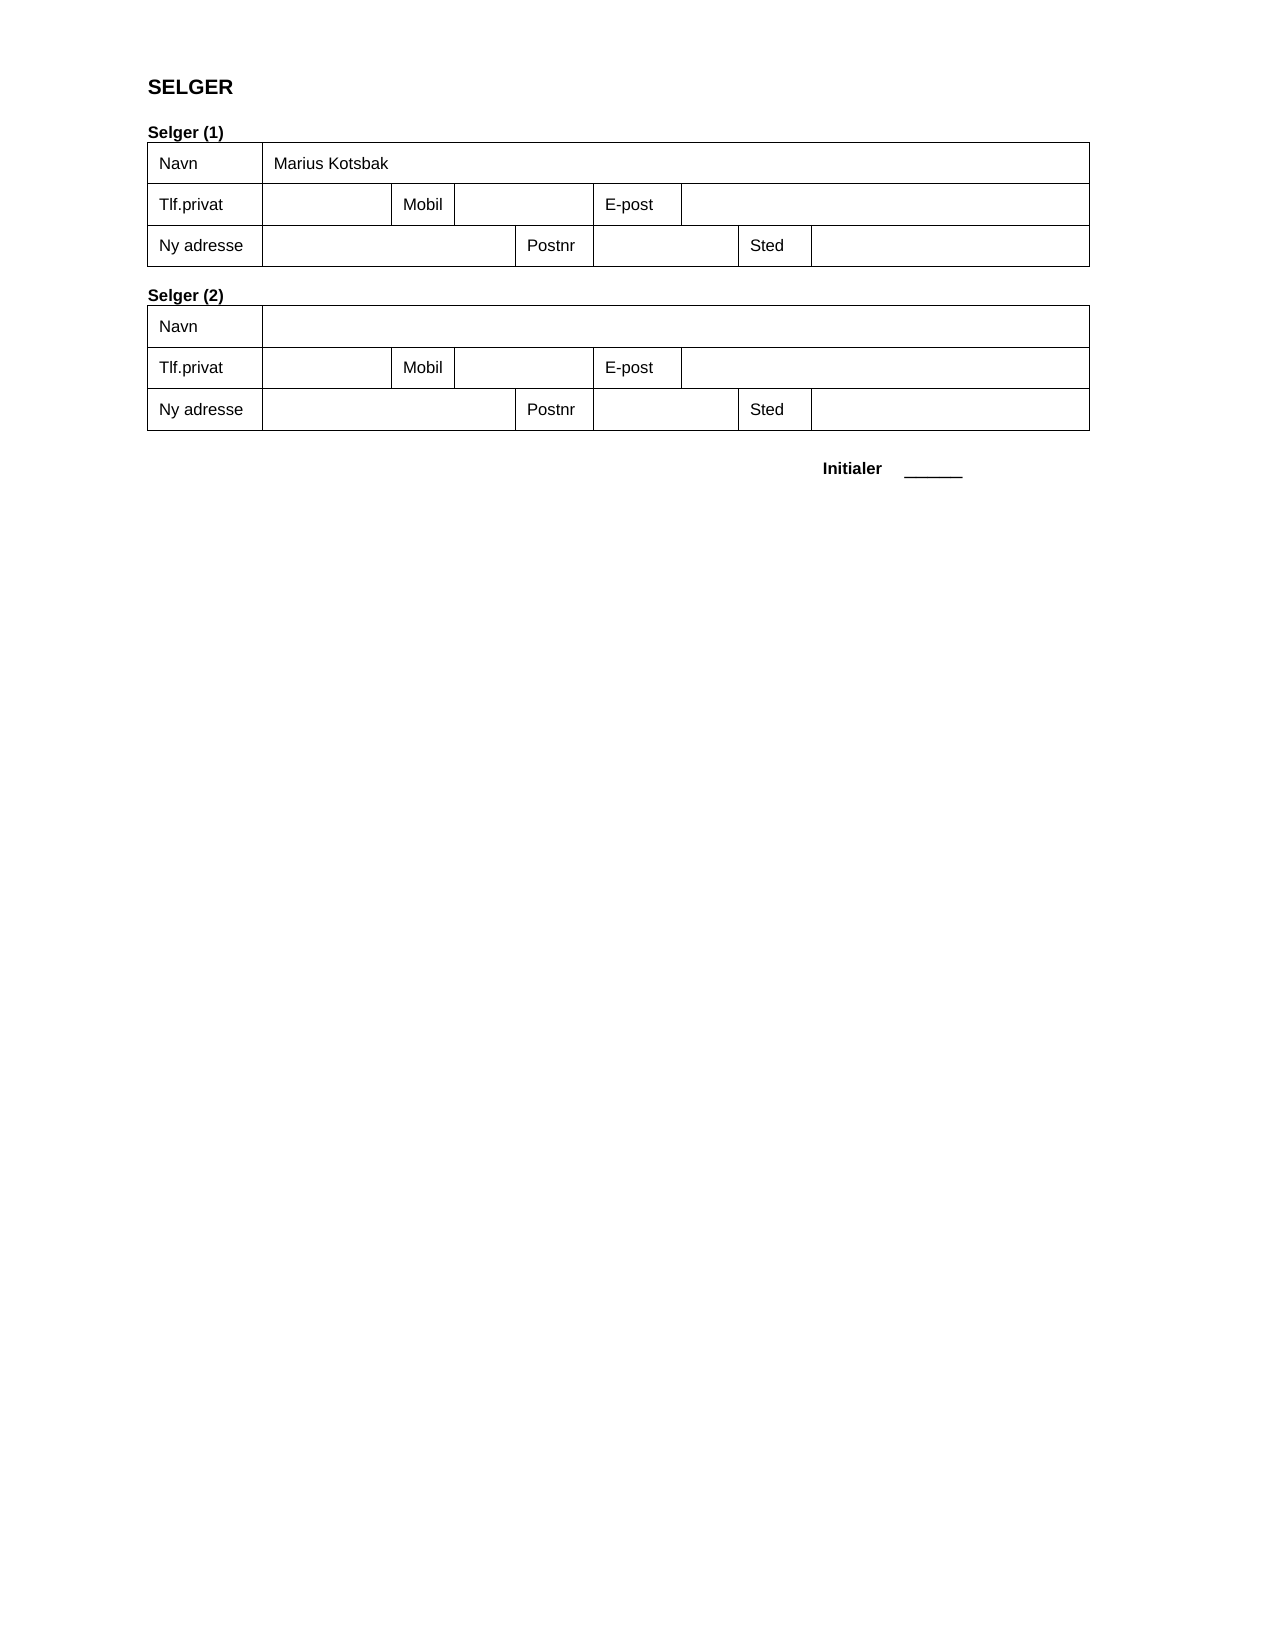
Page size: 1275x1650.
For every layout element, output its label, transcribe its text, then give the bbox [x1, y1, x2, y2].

table_cell Postnr [516, 389, 593, 429]
table_cell Ny adresse [148, 226, 262, 266]
table_cell Mobil [392, 348, 454, 388]
table_cell [263, 184, 391, 225]
text Initialer _____ [823, 454, 1127, 478]
table_header Navn [148, 143, 262, 183]
table_cell E-post [594, 184, 681, 225]
table_cell Tlf.privat [148, 184, 262, 225]
table_cell [594, 389, 738, 429]
table_header [263, 306, 1089, 347]
table_cell [594, 226, 738, 266]
table_cell [812, 389, 1089, 429]
table_cell Postnr [516, 226, 593, 266]
table_cell [455, 348, 593, 388]
table_cell E-post [594, 348, 681, 388]
table_cell [682, 348, 1089, 388]
table_cell Tlf.privat [148, 348, 262, 388]
table_header Navn [148, 306, 262, 347]
table_cell Sted [739, 389, 811, 429]
table_cell [455, 184, 593, 225]
table_cell Mobil [392, 184, 454, 225]
table_cell [263, 226, 515, 266]
text Selger (2) [148, 286, 1127, 305]
table_cell [263, 348, 391, 388]
text SELGER [148, 75, 1127, 99]
text Selger (1) [148, 123, 1127, 142]
table_cell Sted [739, 226, 811, 266]
table_cell [812, 226, 1089, 266]
table_cell [682, 184, 1089, 225]
table_header Marius Kotsbak [263, 143, 1089, 183]
table_cell [263, 389, 515, 429]
table_cell Ny adresse [148, 389, 262, 429]
